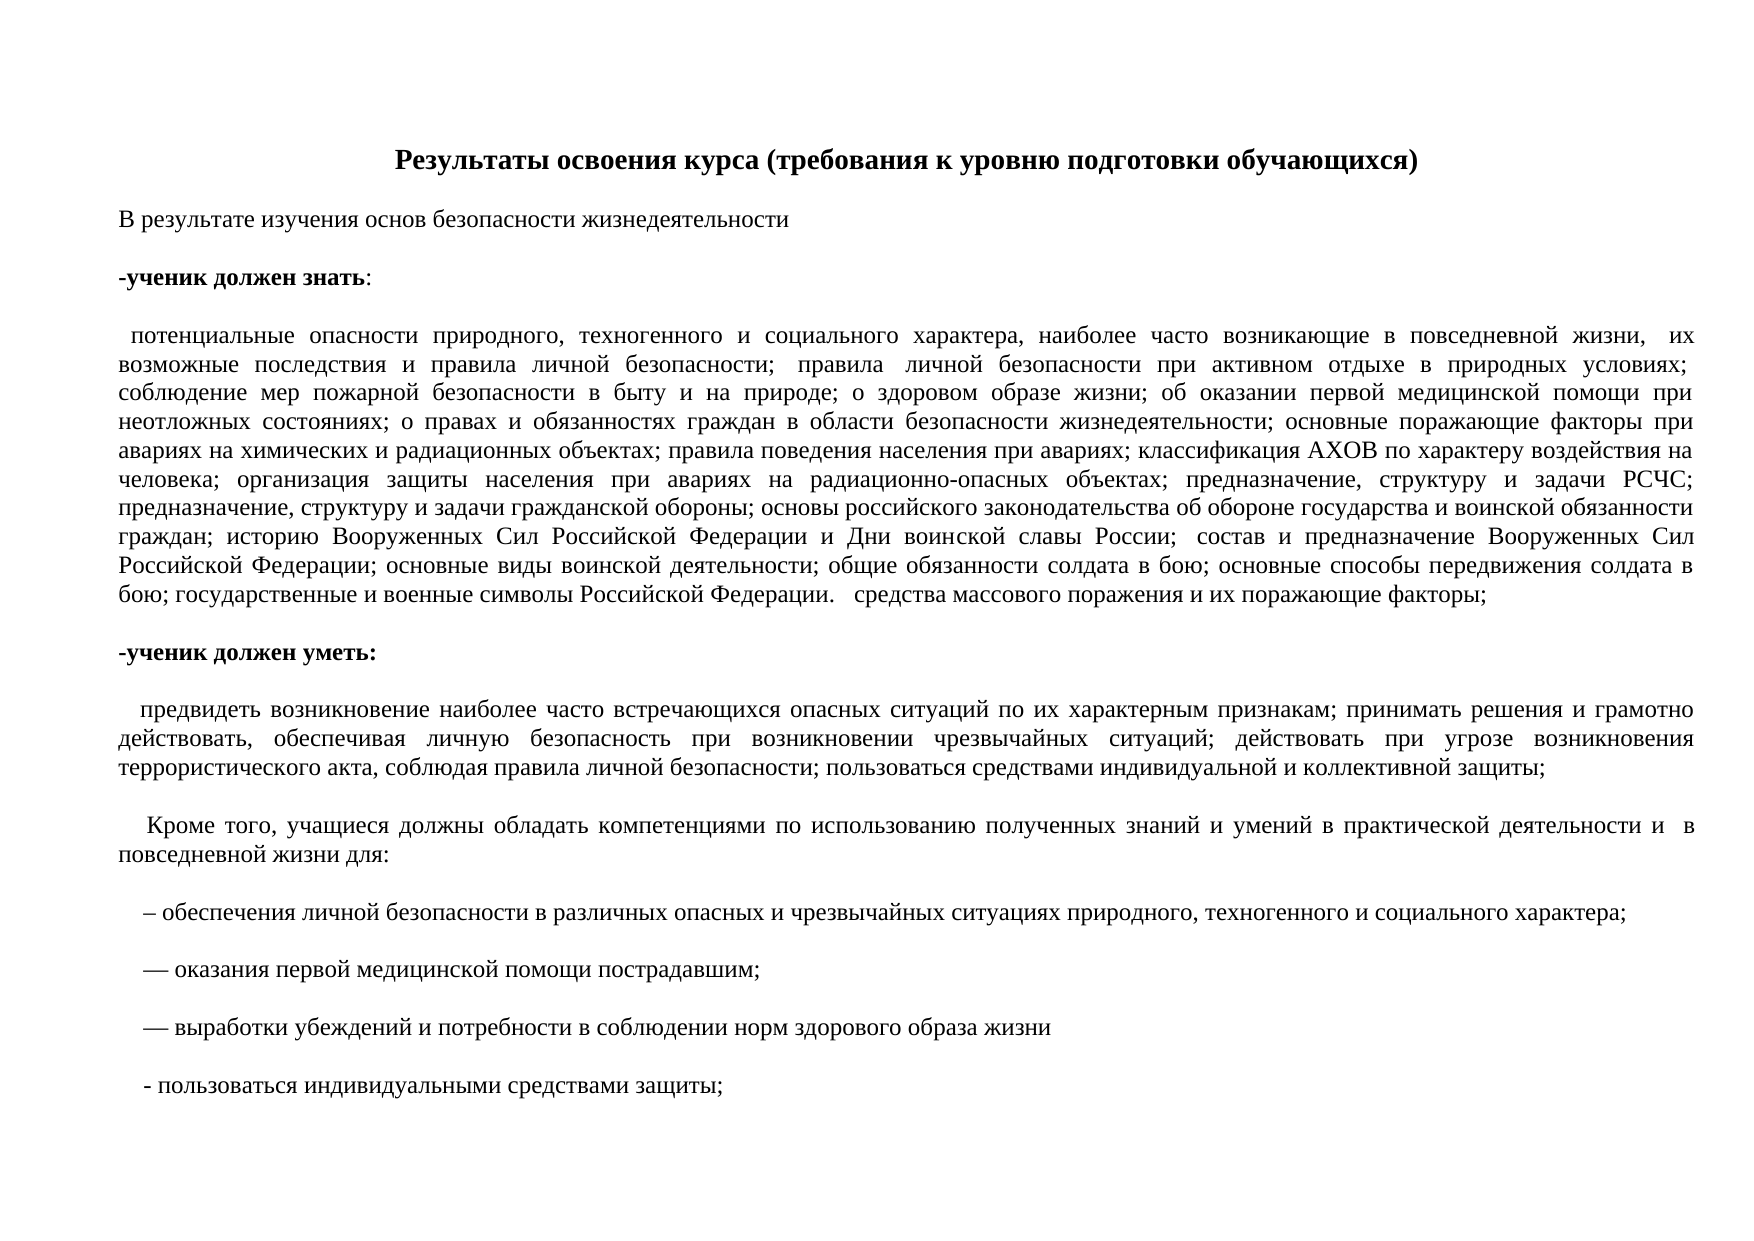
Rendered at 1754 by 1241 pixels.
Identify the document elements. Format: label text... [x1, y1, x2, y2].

text Кроме того, учащиеся должны обладать компетенциями по использованию полученных знаний и умений в практической деятельности и в повседневной жизни для: [118, 810, 1695, 867]
text -ученик должен знать: [118, 262, 1695, 291]
text предвидеть возникновение наиболее часто встречающихся опасных ситуаций по их характерным признакам; принимать решения и грамотно действовать, обеспечивая личную безопасность при возникновении чрезвычайных ситуаций; действовать при угрозе возникновения террористического акта, соблюдая правила личной безопасности; пользоваться средствами индивидуальной и коллективной защиты; [118, 694, 1695, 781]
text – обеспечения личной безопасности в различных опасных и чрезвычайных ситуациях природного, техногенного и социального характера; [118, 897, 1695, 925]
text -ученик должен уметь: [118, 637, 1695, 665]
text потенциальные опасности природного, техногенного и социального характера, наиболее часто возникающие в повседневной жизни, их возможные последствия и правила личной безопасности; правила личной безопасности при активном отдыхе в природных условиях; соблюдение мер пожарной безопасности в быту и на природе; о здоровом образе жизни; об оказании первой медицинской помощи при неотложных состояниях; о правах и обязанностях граждан в области безопасности жизнедеятельности; основные поражающие факторы при авариях на химических и радиационных объектах; правила поведения населения при авариях; классификация АХОВ по характеру воздействия на человека; организация защиты населения при авариях на радиационно-опасных объектах; предназначение, структуру и задачи РСЧС; предназначение, структуру и задачи гражданской обороны; основы российского законодательства об обороне государства и воинской обязанности граждан; историю Вооруженных Сил Российской Федерации и Дни воинской славы России; состав и предназначение Вооруженных Сил Российской Федерации; основные виды воинской деятельности; общие обязанности солдата в бою; основные способы передвижения солдата в бою; государственные и военные символы Российской Федерации. средства массового поражения и их поражающие факторы; [118, 320, 1695, 607]
text — оказания первой медицинской помощи пострадавшим; [118, 954, 1695, 983]
text Результаты освоения курса (требования к уровню подготовки обучающихся) [118, 142, 1695, 175]
text - пользоваться индивидуальными средствами защиты; [118, 1070, 1695, 1099]
text В результате изучения основ безопасности жизнедеятельности [118, 204, 1695, 233]
text — выработки убеждений и потребности в соблюдении норм здорового образа жизни [118, 1012, 1695, 1041]
